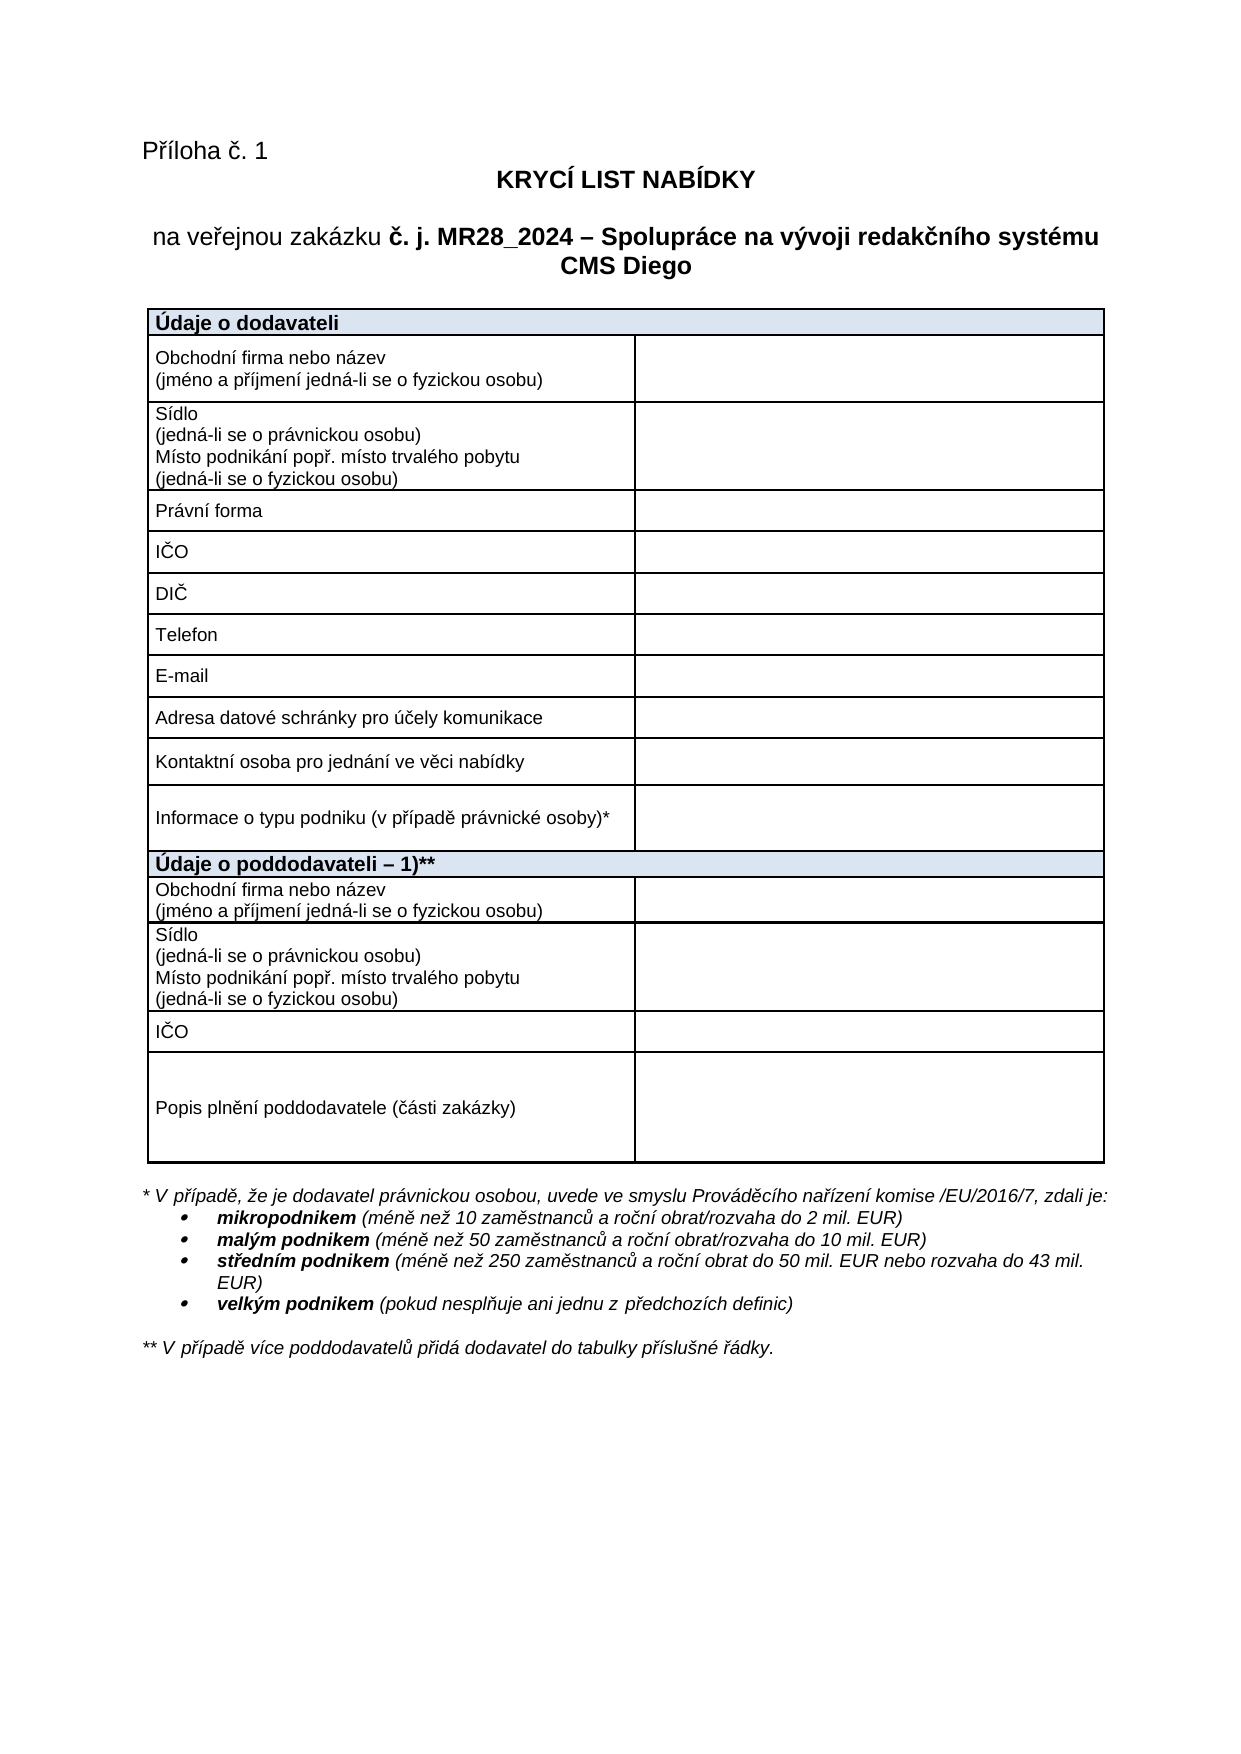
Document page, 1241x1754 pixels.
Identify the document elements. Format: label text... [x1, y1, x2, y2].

table_cell Kontaktní osoba pro jednání ve věci nabídky [149, 739, 634, 783]
text * V případě, že je dodavatel právnickou osobou, uvede ve smyslu Prováděcího nařízení komise /EU/2016/7, zdali je: [142, 1185, 1110, 1207]
table_cell [636, 786, 1103, 850]
table_cell [636, 574, 1103, 613]
table_cell Obchodní firma nebo název (jméno a příjmení jedná-li se o fyzickou osobu) [149, 878, 634, 921]
table_header Údaje o dodavateli [149, 310, 1103, 334]
table_cell Údaje o poddodavateli – 1)** [149, 852, 1103, 876]
table_cell [636, 336, 1103, 401]
table_cell [636, 615, 1103, 654]
table_cell [636, 656, 1103, 696]
table_cell Telefon [149, 615, 634, 654]
list mikropodnikem (méně než 10 zaměstnanců a roční obrat/rozvaha do 2 mil. EUR) [179, 1207, 1110, 1228]
table_cell Právní forma [149, 491, 634, 530]
table_cell Sídlo (jedná-li se o právnickou osobu) Místo podnikání popř. místo trvalého pobytu (jedná-li se o fyzickou osobu) [149, 924, 634, 1010]
table_cell Sídlo (jedná-li se o právnickou osobu) Místo podnikání popř. místo trvalého pobytu (jedná-li se o fyzickou osobu) [149, 403, 634, 489]
text ** V případě více poddodavatelů přidá dodavatel do tabulky příslušné řádky. [142, 1336, 1110, 1358]
table_cell IČO [149, 532, 634, 572]
table_cell Informace o typu podniku (v případě právnické osoby)* [149, 786, 634, 850]
table_cell [636, 698, 1103, 737]
table_cell [636, 403, 1103, 489]
table_cell IČO [149, 1012, 634, 1051]
table_cell [636, 739, 1103, 783]
list velkým podnikem (pokud nesplňuje ani jednu z předchozích definic) [179, 1293, 1110, 1315]
table_cell Obchodní firma nebo název (jméno a příjmení jedná-li se o fyzickou osobu) [149, 336, 634, 401]
table_cell [636, 878, 1103, 921]
table_cell [636, 1053, 1103, 1161]
table_cell [636, 491, 1103, 530]
table_cell Adresa datové schránky pro účely komunikace [149, 698, 634, 737]
table_cell [636, 1012, 1103, 1051]
table_cell Popis plnění poddodavatele (části zakázky) [149, 1053, 634, 1161]
text Příloha č. 1 [142, 136, 1110, 164]
table_cell E-mail [149, 656, 634, 696]
list malým podnikem (méně než 50 zaměstnanců a roční obrat/rozvaha do 10 mil. EUR) [179, 1228, 1110, 1250]
table_cell [636, 532, 1103, 572]
list středním podnikem (méně než 250 zaměstnanců a roční obrat do 50 mil. EUR nebo rozvaha do 43 mil. EUR) [179, 1250, 1110, 1293]
text KRYCÍ LIST NABÍDKY [142, 164, 1110, 193]
table_cell [636, 924, 1103, 1010]
text na veřejnou zakázku č. j. MR28_2024 – Spolupráce na vývoji redakčního systému CMS Diego [142, 222, 1110, 279]
table_cell DIČ [149, 574, 634, 613]
